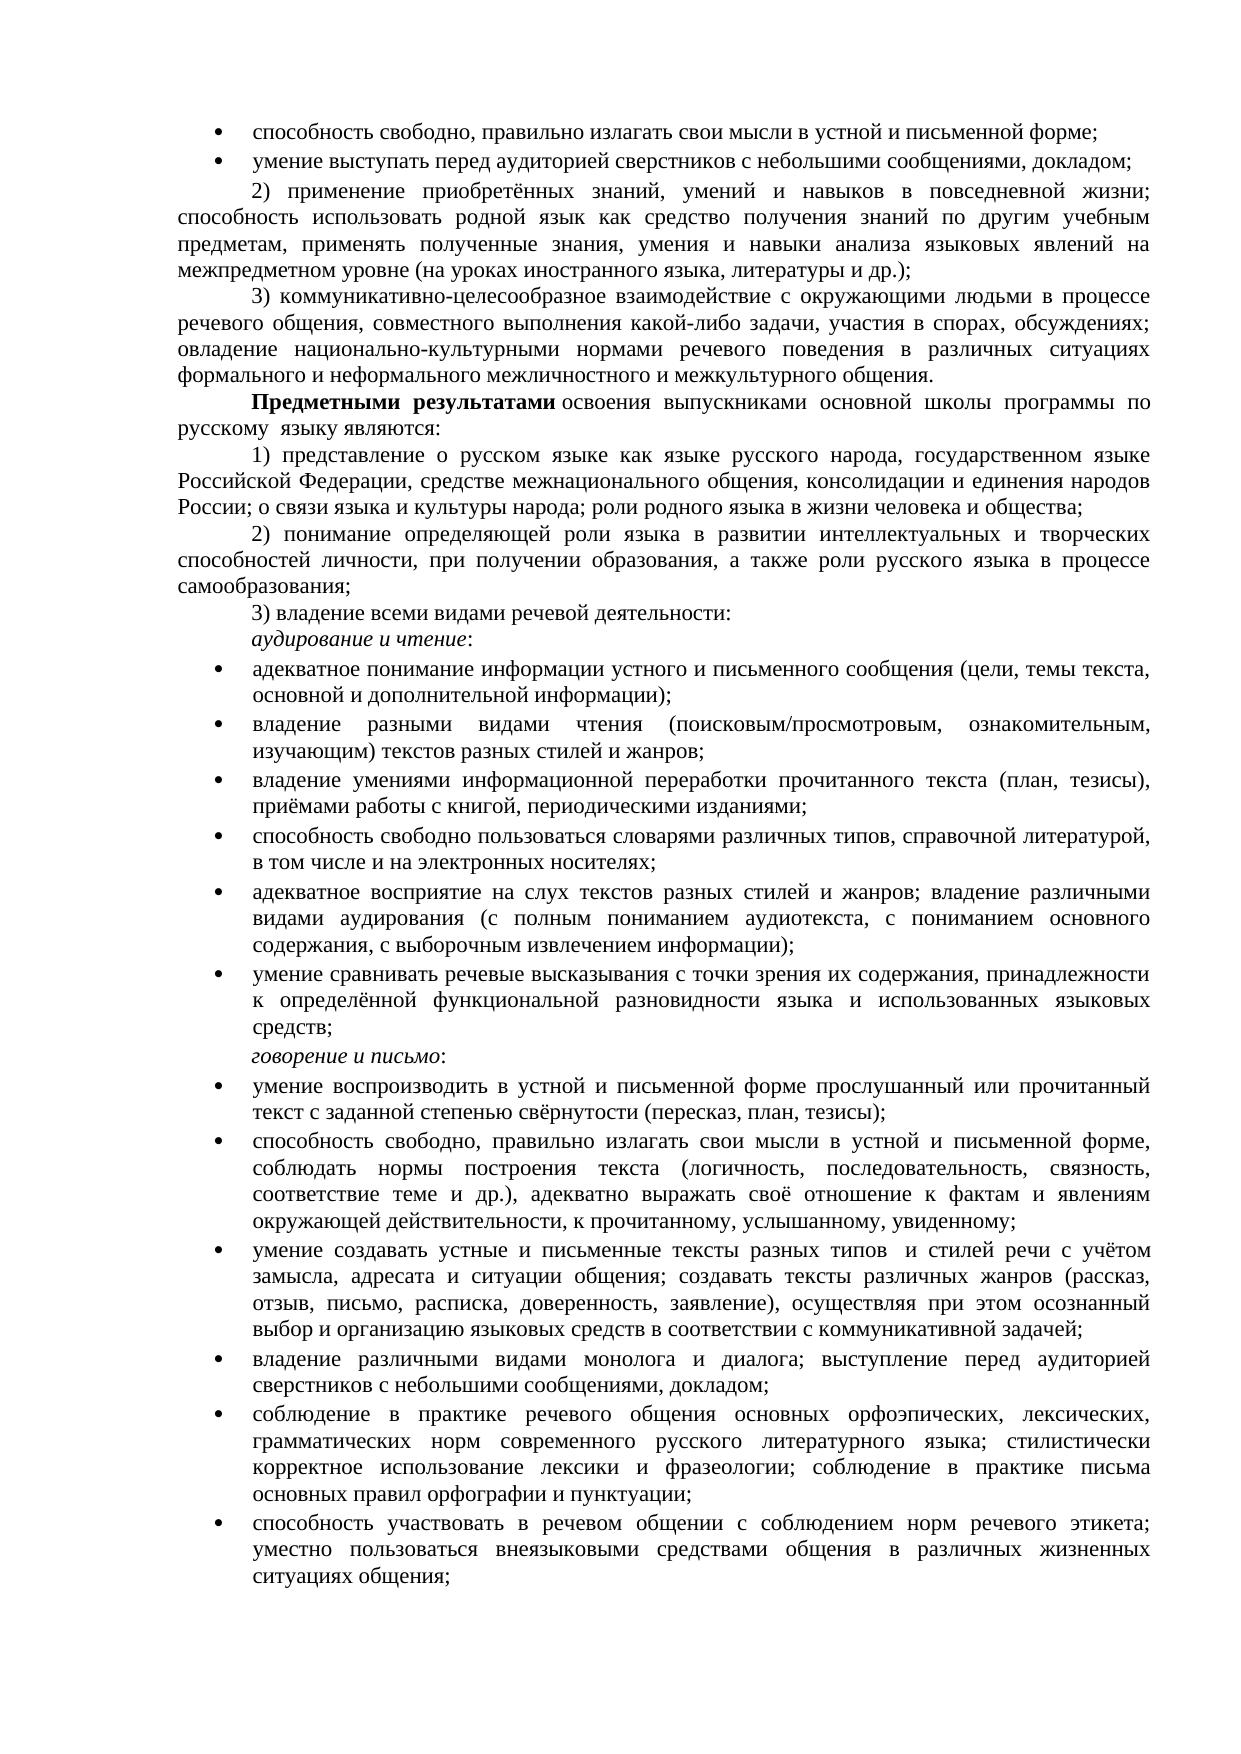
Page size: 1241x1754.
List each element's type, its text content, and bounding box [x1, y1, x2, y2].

text 2) применение приобретённых знаний, умений и навыков в повседневной жизни; способность использовать родной язык как средство получения знаний по другим учебным предметам, применять полученные знания, умения и навыки анализа языковых явлений на межпредметном уровне (на уроках иностранного языка, литературы и др.); [177, 177, 1152, 282]
list умение сравнивать речевые высказывания с точки зрения их содержания, принадлежности к определённой функциональной разновидности языка и использованных языковых средств; [215, 960, 1152, 1039]
text 3) владение всеми видами речевой деятельности: [177, 599, 1152, 625]
list адекватное восприятие на слух текстов разных стилей и жанров; владение различными видами аудирования (с полным пониманием аудиотекста, с пониманием основного содержания, с выборочным извлечением информации); [215, 878, 1152, 957]
list соблюдение в практике речевого общения основных орфоэпических, лексических, грамматических норм современного русского литературного языка; стилистически корректное использование лексики и фразеологии; соблюдение в практике письма основных правил орфографии и пунктуации; [215, 1401, 1152, 1506]
list способность свободно пользоваться словарями различных типов, справочной литературой, в том числе и на электронных носителях; [215, 822, 1152, 875]
text 3) коммуникативно-целесообразное взаимодействие с окружающими людьми в процессе речевого общения, совместного выполнения какой-либо задачи, участия в спорах, обсуждениях; овладение национально-культурными нормами речевого поведения в различных ситуациях формального и неформального межличностного и межкультурного общения. [177, 282, 1152, 388]
list умение создавать устные и письменные тексты разных типов и стилей речи с учётом замысла, адресата и ситуации общения; создавать тексты различных жанров (рассказ, отзыв, письмо, расписка, доверенность, заявление), осуществляя при этом осознанный выбор и организацию языковых средств в соответствии с коммуникативной задачей; [215, 1236, 1152, 1342]
list адекватное понимание информации устного и письменного сообщения (цели, темы текста, основной и дополнительной информации); [215, 654, 1152, 707]
text 2) понимание определяющей роли языка в развитии интеллектуальных и творческих способностей личности, при получении образования, а также роли русского языка в процессе самообразования; [177, 520, 1152, 599]
text аудирование и чтение: [177, 625, 1152, 651]
text 1) представление о русском языке как языке русского народа, государственном языке Российской Федерации, средстве межнационального общения, консолидации и единения народов России; о связи языка и культуры народа; роли родного языка в жизни человека и общества; [177, 441, 1152, 520]
list способность свободно, правильно излагать свои мысли в устной и письменной форме, соблюдать нормы построения текста (логичность, последовательность, связность, соответствие теме и др.), адекватно выражать своё отношение к фактам и явлениям окружающей действительности, к прочитанному, услышанному, увиденному; [215, 1128, 1152, 1233]
list владение умениями информационной переработки прочитанного текста (план, тезисы), приёмами работы с книгой, периодическими изданиями; [215, 766, 1152, 819]
list владение различными видами монолога и диалога; выступление перед аудиторией сверстников с небольшими сообщениями, докладом; [215, 1345, 1152, 1397]
text Предметными результатами освоения выпускниками основной школы программы по русскому языку являются: [177, 388, 1152, 441]
list владение разными видами чтения (поисковым/просмотровым, ознакомительным, изучающим) текстов разных стилей и жанров; [215, 710, 1152, 763]
list умение воспроизводить в устной и письменной форме прослушанный или прочитанный текст с заданной степенью свёрнутости (пересказ, план, тезисы); [215, 1072, 1152, 1124]
list способность свободно, правильно излагать свои мысли в устной и письменной форме; [215, 118, 1152, 144]
text говорение и письмо: [177, 1042, 1152, 1069]
list умение выступать перед аудиторией сверстников с небольшими сообщениями, докладом; [215, 148, 1152, 174]
list способность участвовать в речевом общении с соблюдением норм речевого этикета; уместно пользоваться внеязыковыми средствами общения в различных жизненных ситуациях общения; [215, 1509, 1152, 1588]
